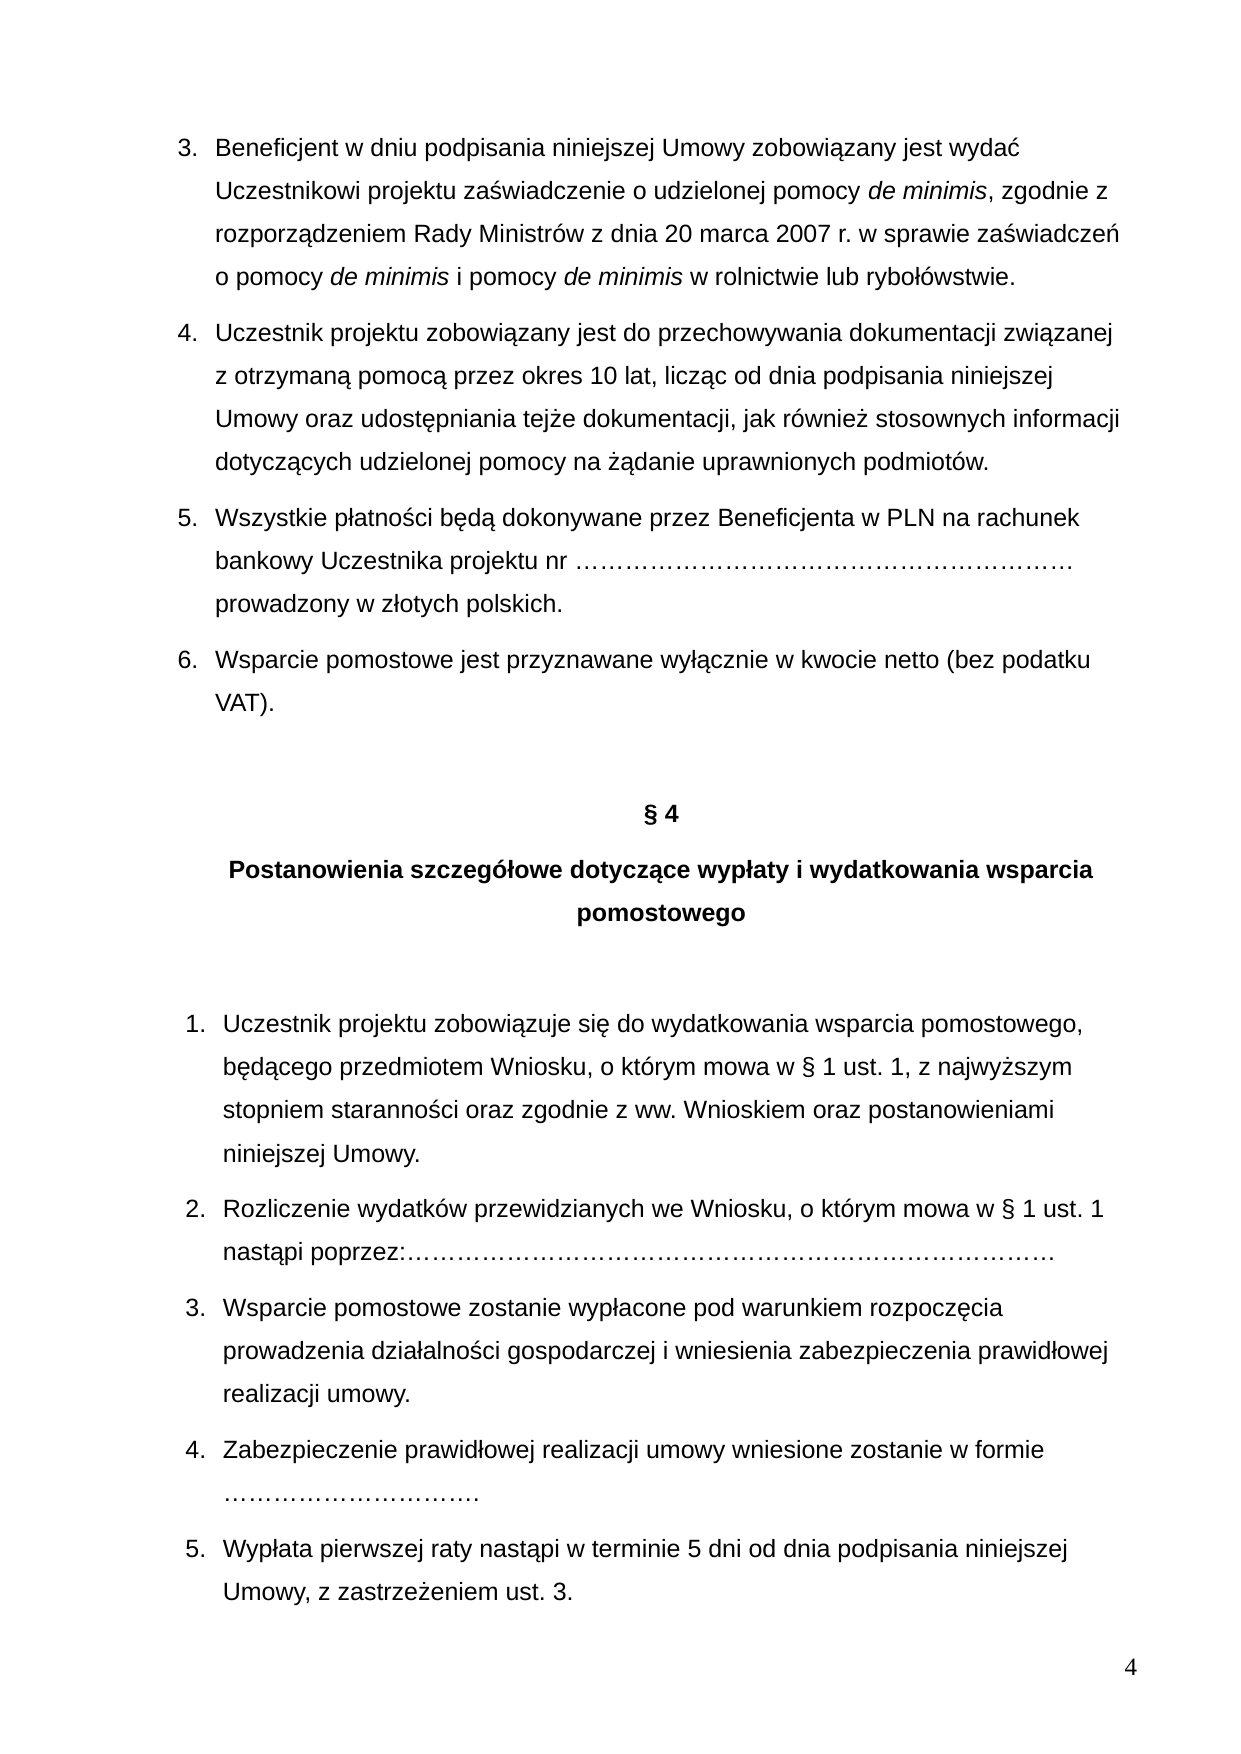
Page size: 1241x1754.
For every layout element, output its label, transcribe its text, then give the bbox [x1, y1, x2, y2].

list Uczestnik projektu zobowiązany jest do przechowywania dokumentacji związanej z otrzymaną pomocą przez okres 10 lat, licząc od dnia podpisania niniejszej Umowy oraz udostępniania tejże dokumentacji, jak również stosownych informacji dotyczących udzielonej pomocy na żądanie uprawnionych podmiotów. [177, 318, 1137, 476]
list Wsparcie pomostowe zostanie wypłacone pod warunkiem rozpoczęcia prowadzenia działalności gospodarczej i wniesienia zabezpieczenia prawidłowej realizacji umowy. [185, 1293, 1137, 1408]
list Zabezpieczenie prawidłowej realizacji umowy wniesione zostanie w formie …………………………. [185, 1435, 1137, 1507]
list Wszystkie płatności będą dokonywane przez Beneficjenta w PLN na rachunek bankowy Uczestnika projektu nr …………………………………………………… prowadzony w złotych polskich. [177, 503, 1137, 618]
text Postanowienia szczegółowe dotyczące wypłaty i wydatkowania wsparcia pomostowego [185, 855, 1137, 927]
list Uczestnik projektu zobowiązuje się do wydatkowania wsparcia pomostowego, będącego przedmiotem Wniosku, o którym mowa w § 1 ust. 1, z najwyższym stopniem staranności oraz zgodnie z ww. Wnioskiem oraz postanowieniami niniejszej Umowy. [185, 1009, 1137, 1167]
list Rozliczenie wydatków przewidzianych we Wniosku, o którym mowa w § 1 ust. 1 nastąpi poprzez:…………………………………………………………………… [185, 1194, 1137, 1266]
list Beneficjent w dniu podpisania niniejszej Umowy zobowiązany jest wydać Uczestnikowi projektu zaświadczenie o udzielonej pomocy de minimis, zgodnie z rozporządzeniem Rady Ministrów z dnia 20 marca 2007 r. w sprawie zaświadczeń o pomocy de minimis i pomocy de minimis w rolnictwie lub rybołówstwie. [177, 133, 1137, 291]
text § 4 [185, 799, 1137, 828]
list Wsparcie pomostowe jest przyznawane wyłącznie w kwocie netto (bez podatku VAT). [177, 645, 1137, 717]
list Wypłata pierwszej raty nastąpi w terminie 5 dni od dnia podpisania niniejszej Umowy, z zastrzeżeniem ust. 3. [185, 1533, 1137, 1605]
